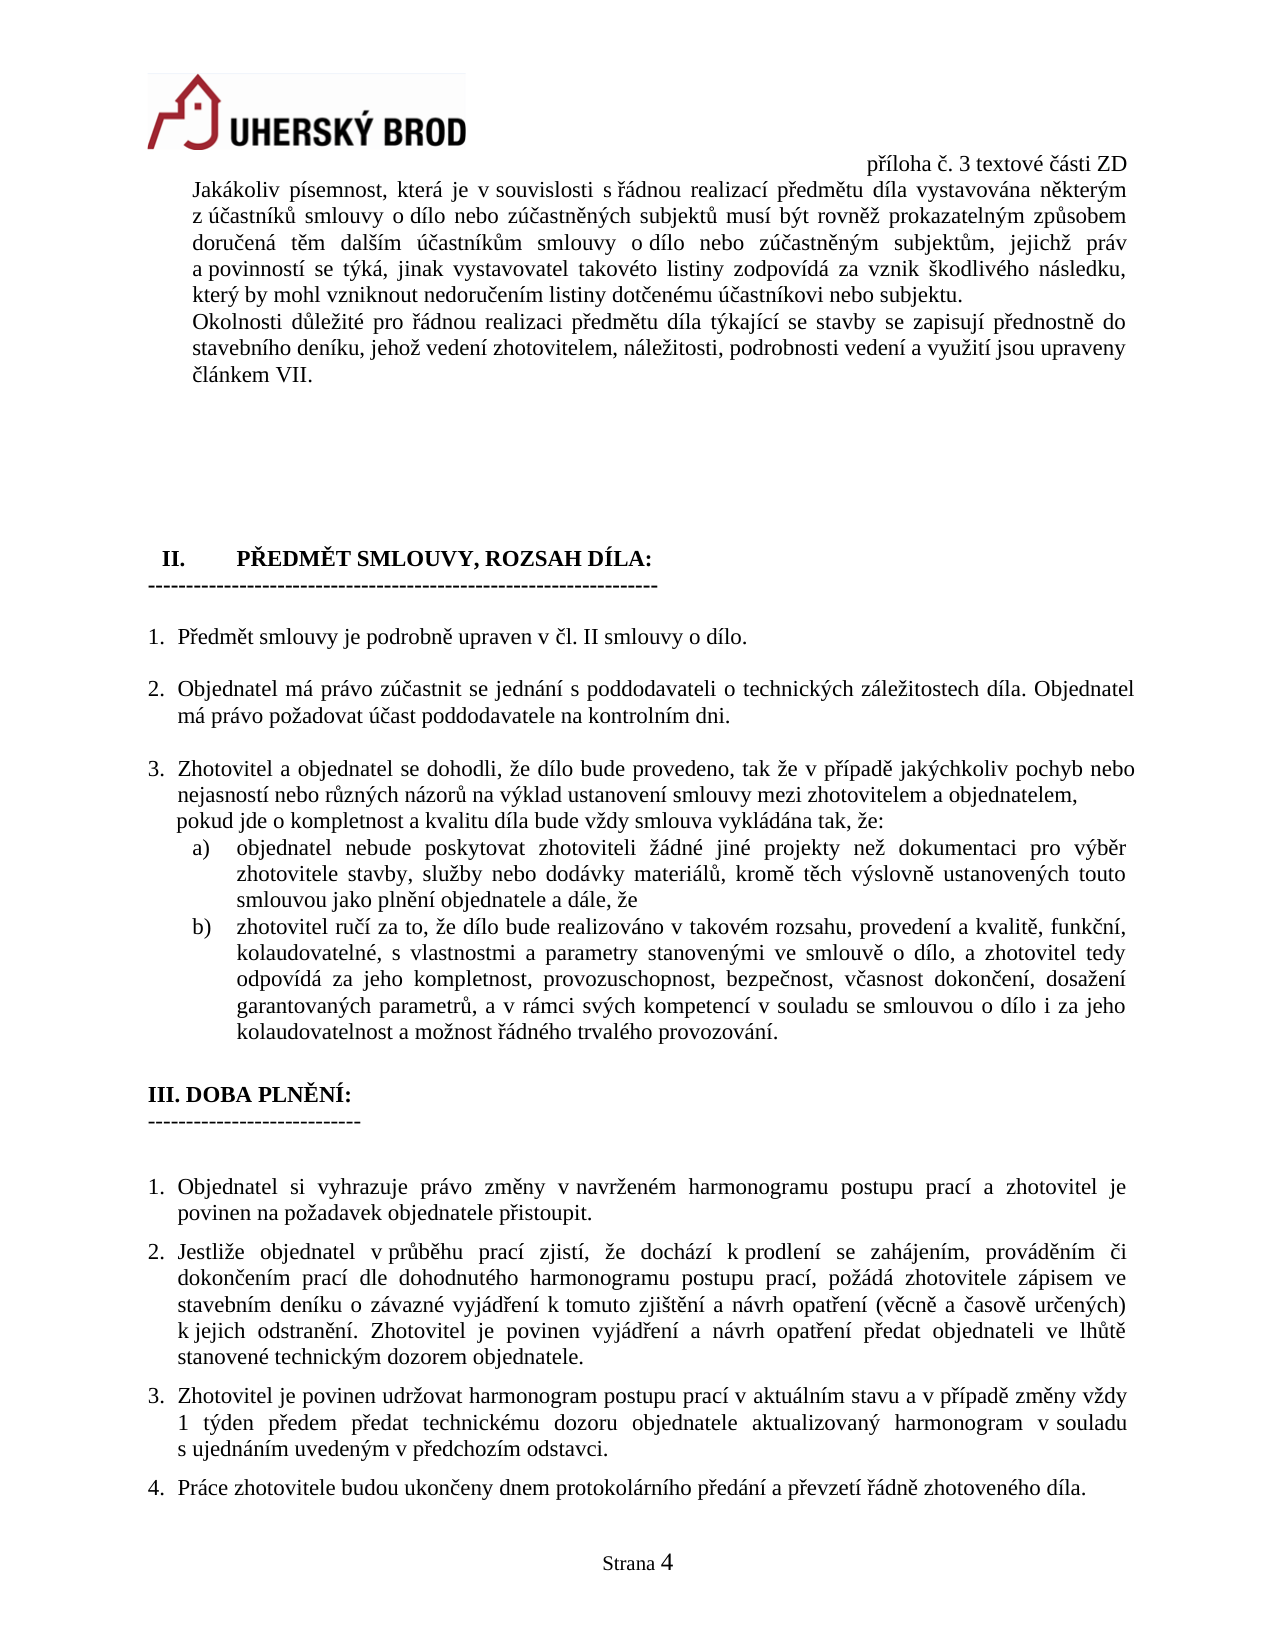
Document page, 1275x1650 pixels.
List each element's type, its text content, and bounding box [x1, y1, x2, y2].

text pokud jde o kompletnost a kvalitu díla bude vždy smlouva vykládána tak, že: [148, 807, 1137, 834]
text ---------------------------- [148, 1108, 1137, 1134]
text Okolnosti důležité pro řádnou realizaci předmětu díla týkající se stavby se zapisují přednostně do stavebního deníku, jehož vedení zhotovitelem, náležitosti, podrobnosti vedení a využití jsou upraveny článkem VII. [192, 308, 1127, 387]
text ------------------------------------------------------------------- [148, 571, 1137, 598]
list Objednatel si vyhrazuje právo změny v navrženém harmonogramu postupu prací a zhotovitel je povinen na požadavek objednatele přistoupit. [148, 1173, 1127, 1226]
text III. DOBA PLNĚNÍ: [148, 1081, 1137, 1108]
list Zhotovitel a objednatel se dohodli, že dílo bude provedeno, tak že v případě jakýchkoliv pochyb nebo nejasností nebo různých názorů na výklad ustanovení smlouvy mezi zhotovitelem a objednatelem, [148, 754, 1137, 807]
text Jakákoliv písemnost, která je v souvislosti s řádnou realizací předmětu díla vystavována některým z účastníků smlouvy o dílo nebo zúčastněných subjektů musí být rovněž prokazatelným způsobem doručená těm dalším účastníkům smlouvy o dílo nebo zúčastněným subjektům, jejichž práv a povinností se týká, jinak vystavovatel takovéto listiny zodpovídá za vznik škodlivého následku, který by mohl vzniknout nedoručením listiny dotčenému účastníkovi nebo subjektu. [192, 176, 1127, 308]
list zhotovitel ručí za to, že dílo bude realizováno v takovém rozsahu, provedení a kvalitě, funkční, kolaudovatelné, s vlastnostmi a parametry stanovenými ve smlouvě o dílo, a zhotovitel tedy odpovídá za jeho kompletnost, provozuschopnost, bezpečnost, včasnost dokončení, dosažení garantovaných parametrů, a v rámci svých kompetencí v souladu se smlouvou o dílo i za jeho kolaudovatelnost a možnost řádného trvalého provozování. [192, 913, 1127, 1044]
list Objednatel má právo zúčastnit se jednání s poddodavateli o technických záležitostech díla. Objednatel má právo požadovat účast poddodavatele na kontrolním dni. [148, 676, 1137, 728]
picture [147, 73, 466, 150]
list Předmět smlouvy je podrobně upraven v čl. II smlouvy o dílo. [148, 623, 1127, 649]
list Zhotovitel je povinen udržovat harmonogram postupu prací v aktuálním stavu a v případě změny vždy 1 týden předem předat technickému dozoru objednatele aktualizovaný harmonogram v souladu s ujednáním uvedeným v předchozím odstavci. [148, 1382, 1127, 1461]
list Práce zhotovitele budou ukončeny dnem protokolárního předání a převzetí řádně zhotoveného díla. [148, 1474, 1127, 1500]
list PŘEDMĚT SMLOUVY, ROZSAH DÍLA: [185, 545, 1137, 571]
list objednatel nebude poskytovat zhotoviteli žádné jiné projekty než dokumentaci pro výběr zhotovitele stavby, služby nebo dodávky materiálů, kromě těch výslovně ustanovených touto smlouvou jako plnění objednatele a dále, že [192, 834, 1127, 913]
list Jestliže objednatel v průběhu prací zjistí, že dochází k prodlení se zahájením, prováděním či dokončením prací dle dohodnutého harmonogramu postupu prací, požádá zhotovitele zápisem ve stavebním deníku o závazné vyjádření k tomuto zjištění a návrh opatření (věcně a časově určených) k jejich odstranění. Zhotovitel je povinen vyjádření a návrh opatření předat objednateli ve lhůtě stanovené technickým dozorem objednatele. [148, 1238, 1127, 1370]
